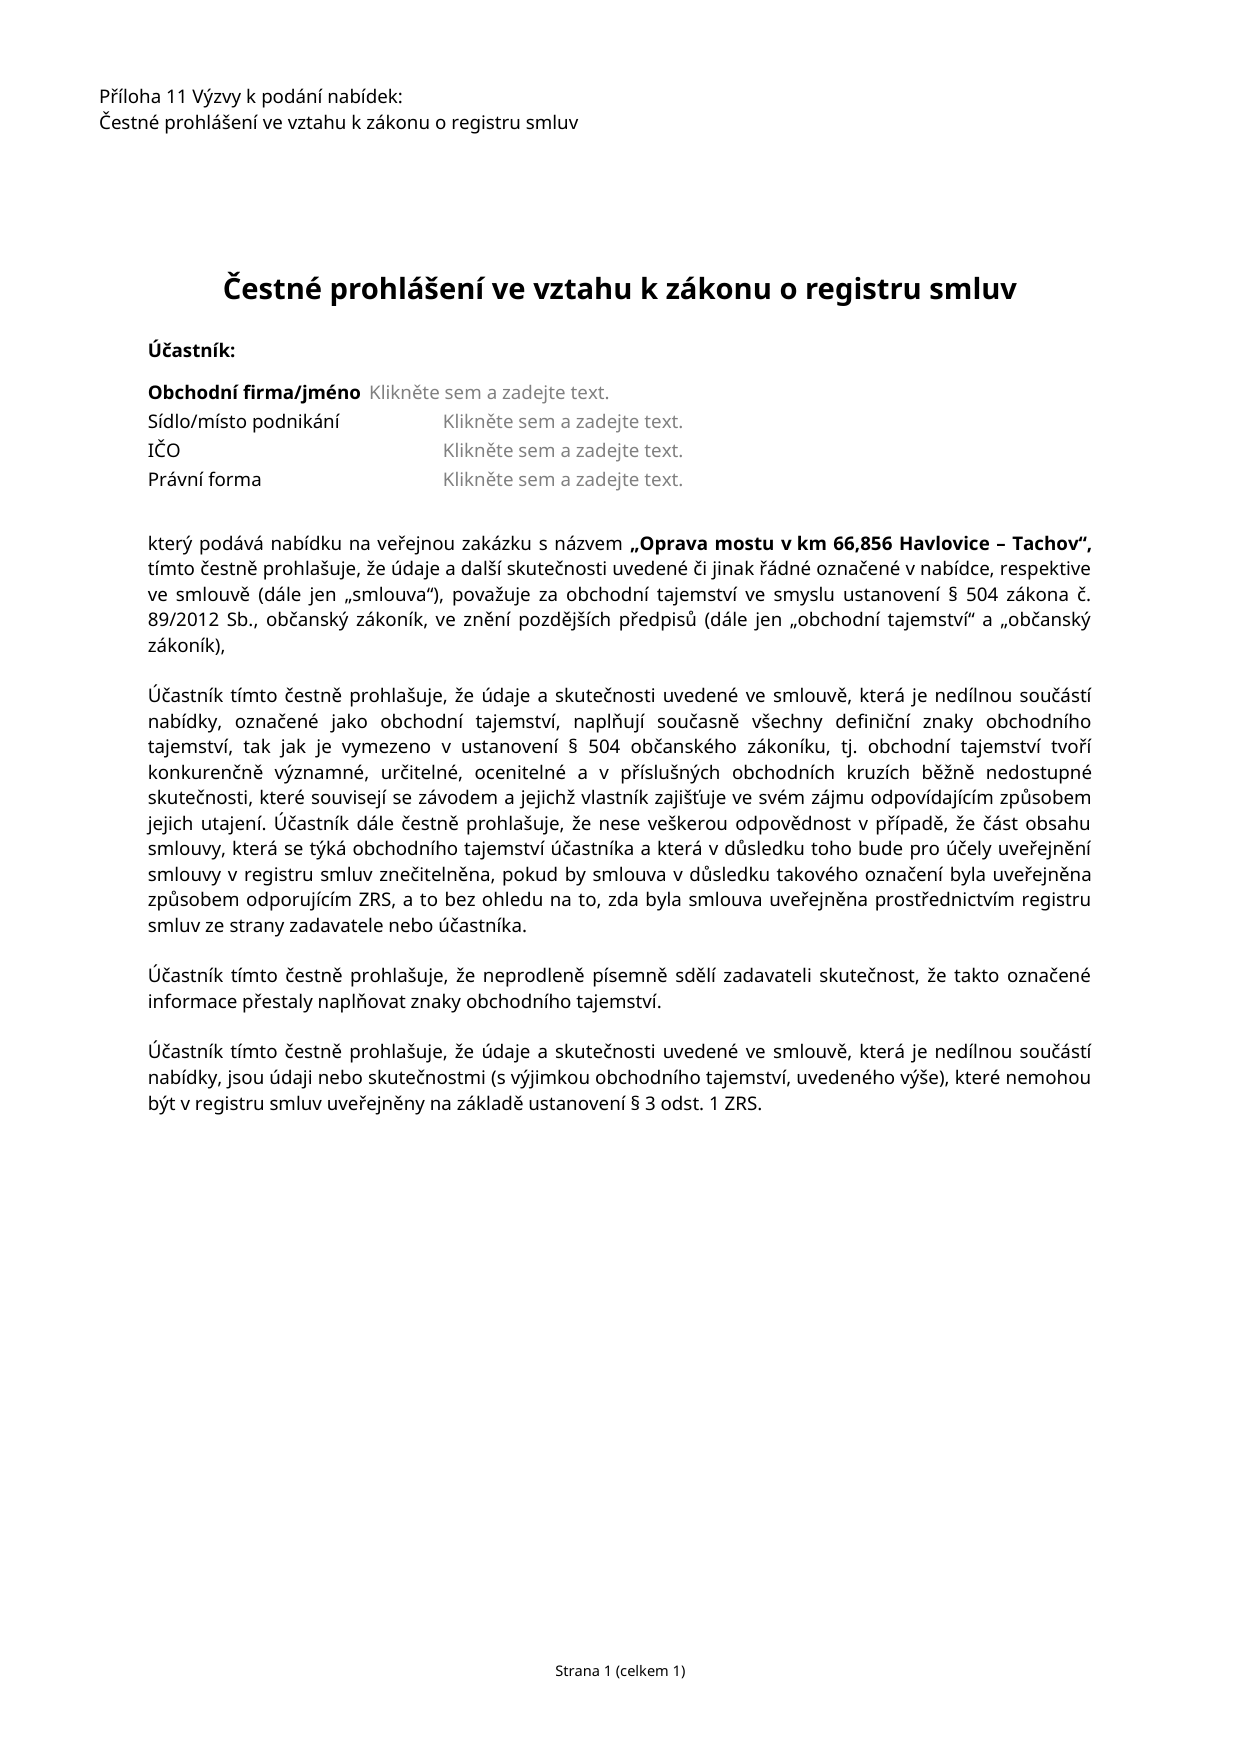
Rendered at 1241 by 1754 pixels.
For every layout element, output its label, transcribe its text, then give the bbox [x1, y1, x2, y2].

text Účastník tímto čestně prohlašuje, že údaje a skutečnosti uvedené ve smlouvě, která je nedílnou součástí nabídky, označené jako obchodní tajemství, naplňují současně všechny definiční znaky obchodního tajemství, tak jak je vymezeno v ustanovení § 504 občanského zákoníku, tj. obchodní tajemství tvoří konkurenčně významné, určitelné, ocenitelné a v příslušných obchodních kruzích běžně nedostupné skutečnosti, které souvisejí se závodem a jejichž vlastník zajišťuje ve svém zájmu odpovídajícím způsobem jejich utajení. Účastník dále čestně prohlašuje, že nese veškerou odpovědnost v případě, že část obsahu smlouvy, která se týká obchodního tajemství účastníka a která v důsledku toho bude pro účely uveřejnění smlouvy v registru smluv znečitelněna, pokud by smlouva v důsledku takového označení byla uveřejněna způsobem odporujícím ZRS, a to bez ohledu na to, zda byla smlouva uveřejněna prostřednictvím registru smluv ze strany zadavatele nebo účastníka. [148, 683, 1093, 938]
text Účastník: [148, 333, 1093, 364]
text Obchodní firma/jméno [148, 376, 1093, 405]
title Čestné prohlášení ve vztahu k zákonu o registru smluv [148, 268, 1093, 308]
text Účastník tímto čestně prohlašuje, že neprodleně písemně sdělí zadavateli skutečnost, že takto označené informace přestaly naplňovat znaky obchodního tajemství. [148, 963, 1093, 1014]
text který podává nabídku na veřejnou zakázku s názvem „Oprava mostu v km 66,856 Havlovice – Tachov“, tímto čestně prohlašuje, že údaje a další skutečnosti uvedené či jinak řádné označené v nabídce, respektive ve smlouvě (dále jen „smlouva“), považuje za obchodní tajemství ve smyslu ustanovení § 504 zákona č. 89/2012 Sb., občanský zákoník, ve znění pozdějších předpisů (dále jen „obchodní tajemství“ a „občanský zákoník), [148, 530, 1093, 658]
text Sídlo/místo podnikání [148, 405, 1093, 434]
text Právní forma [148, 463, 1093, 492]
text Účastník tímto čestně prohlašuje, že údaje a skutečnosti uvedené ve smlouvě, která je nedílnou součástí nabídky, jsou údaji nebo skutečnostmi (s výjimkou obchodního tajemství, uvedeného výše), které nemohou být v registru smluv uveřejněny na základě ustanovení § 3 odst. 1 ZRS. [148, 1039, 1093, 1115]
text IČO [148, 434, 1093, 463]
